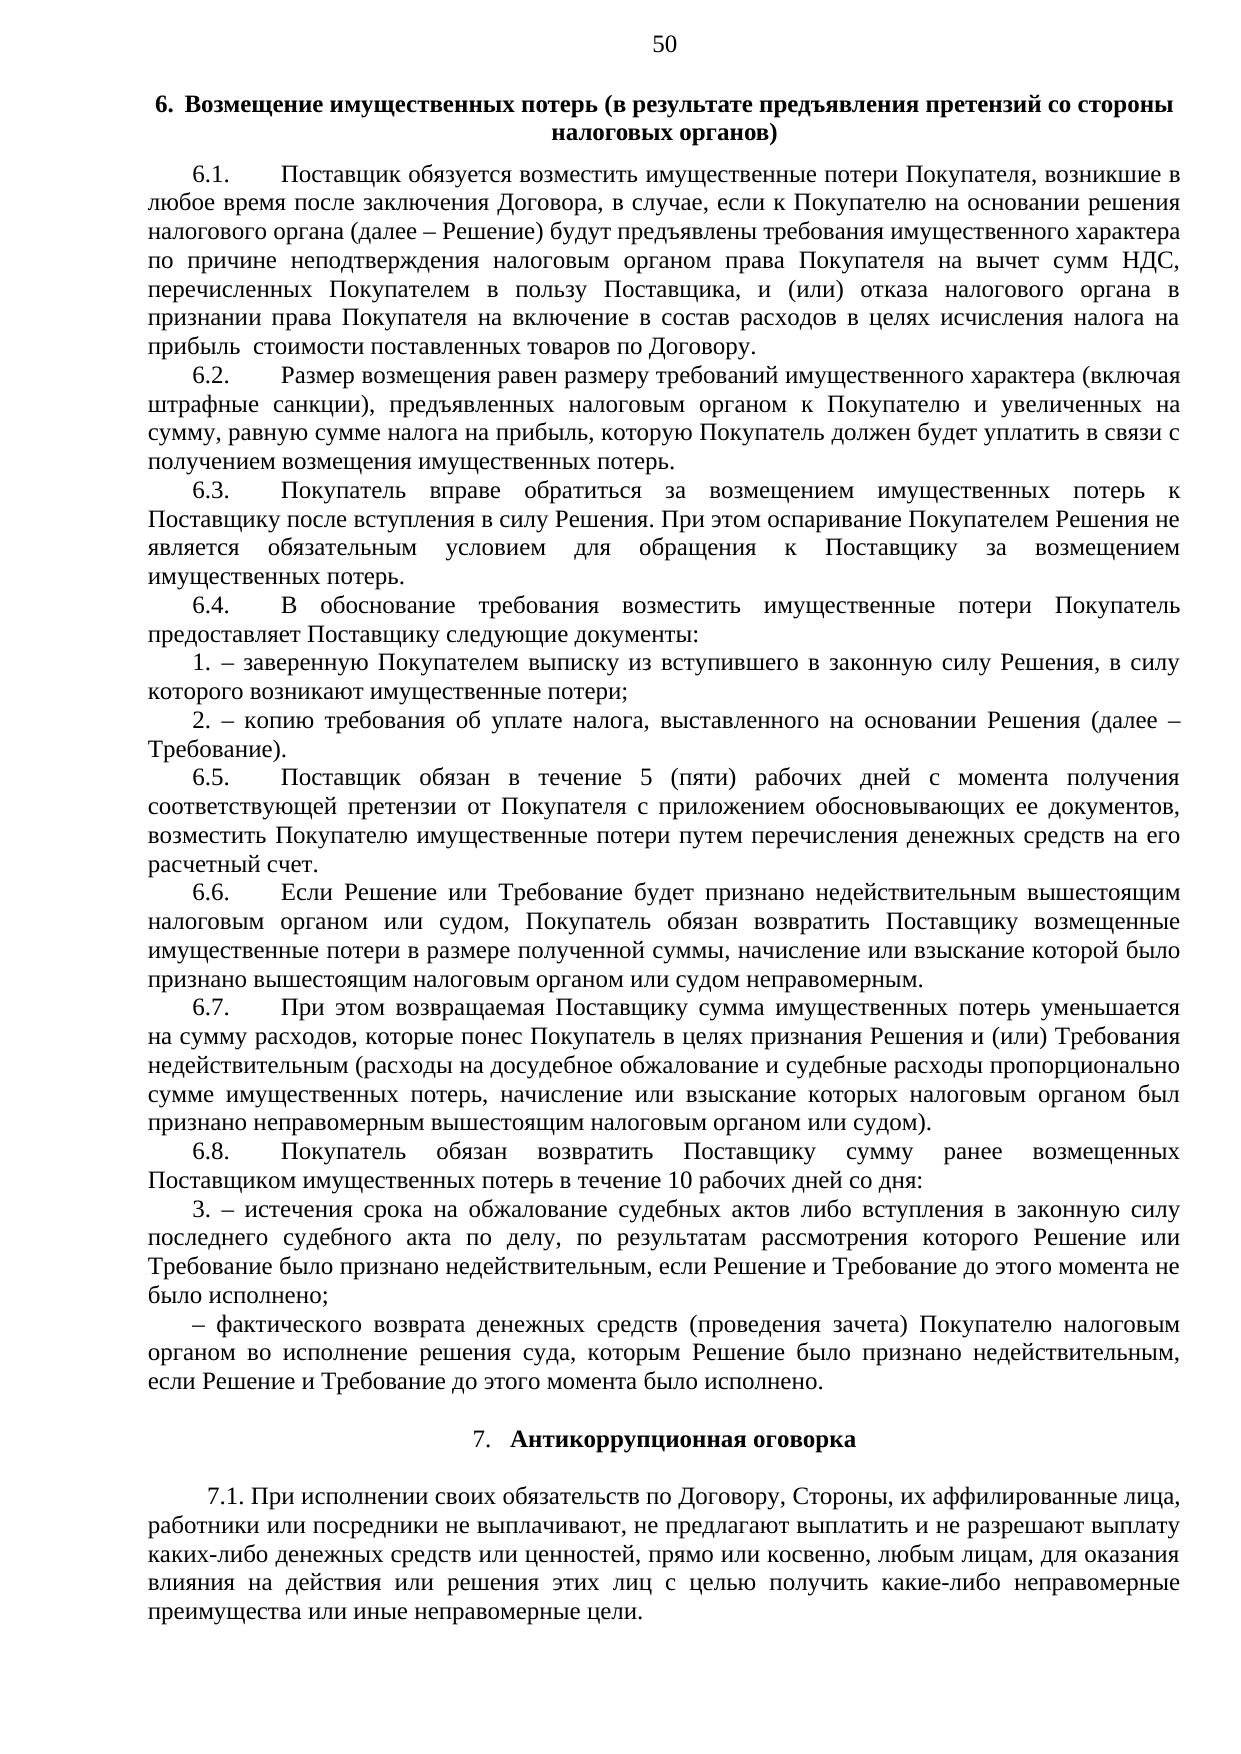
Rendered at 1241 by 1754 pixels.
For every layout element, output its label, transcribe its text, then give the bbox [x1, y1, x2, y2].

text – фактического возврата денежных средств (проведения зачета) Покупателю налоговым органом во исполнение решения суда, которым Решение было признано недействительным, если Решение и Требование до этого момента было исполнено. [148, 1309, 1181, 1395]
list Покупатель вправе обратиться за возмещением имущественных потерь к Поставщику после вступления в силу Решения. При этом оспаривание Покупателем Решения не является обязательным условием для обращения к Поставщику за возмещением имущественных потерь. [148, 475, 1181, 590]
list – заверенную Покупателем выписку из вступившего в законную силу Решения, в силу которого возникают имущественные потери; [148, 647, 1181, 705]
list При этом возвращаемая Поставщику сумма имущественных потерь уменьшается на сумму расходов, которые понес Покупатель в целях признания Решения и (или) Требования недействительным (расходы на досудебное обжалование и судебные расходы пропорционально сумме имущественных потерь, начисление или взыскание которых налоговым органом был признано неправомерным вышестоящим налоговым органом или судом). [148, 992, 1181, 1136]
list Поставщик обязуется возместить имущественные потери Покупателя, возникшие в любое время после заключения Договора, в случае, если к Покупателю на основании решения налогового органа (далее – Решение) будут предъявлены требования имущественного характера по причине неподтверждения налоговым органом права Покупателя на вычет сумм НДС, перечисленных Покупателем в пользу Поставщика, и (или) отказа налогового органа в признании права Покупателя на включение в состав расходов в целях исчисления налога на прибыль стоимости поставленных товаров по Договору. [148, 159, 1181, 360]
list Антикоррупционная оговорка [148, 1424, 1181, 1452]
list Возмещение имущественных потерь (в результате предъявления претензий со стороны налоговых органов) [148, 89, 1181, 146]
list Поставщик обязан в течение 5 (пяти) рабочих дней с момента получения соответствующей претензии от Покупателя с приложением обосновывающих ее документов, возместить Покупателю имущественные потери путем перечисления денежных средств на его расчетный счет. [148, 762, 1181, 877]
list Размер возмещения равен размеру требований имущественного характера (включая штрафные санкции), предъявленных налоговым органом к Покупателю и увеличенных на сумму, равную сумме налога на прибыль, которую Покупатель должен будет уплатить в связи с получением возмещения имущественных потерь. [148, 360, 1181, 475]
list В обоснование требования возместить имущественные потери Покупатель предоставляет Поставщику следующие документы: [148, 590, 1181, 647]
list Если Решение или Требование будет признано недействительным вышестоящим налоговым органом или судом, Покупатель обязан возвратить Поставщику возмещенные имущественные потери в размере полученной суммы, начисление или взыскание которой было признано вышестоящим налоговым органом или судом неправомерным. [148, 877, 1181, 992]
list – истечения срока на обжалование судебных актов либо вступления в законную силу последнего судебного акта по делу, по результатам рассмотрения которого Решение или Требование было признано недействительным, если Решение и Требование до этого момента не было исполнено; [148, 1194, 1181, 1309]
list – копию требования об уплате налога, выставленного на основании Решения (далее – Требование). [148, 705, 1181, 762]
text 7.1. При исполнении своих обязательств по Договору, Стороны, их аффилированные лица, работники или посредники не выплачивают, не предлагают выплатить и не разрешают выплату каких-либо денежных средств или ценностей, прямо или косвенно, любым лицам, для оказания влияния на действия или решения этих лиц с целью получить какие-либо неправомерные преимущества или иные неправомерные цели. [148, 1481, 1181, 1625]
list Покупатель обязан возвратить Поставщику сумму ранее возмещенных Поставщиком имущественных потерь в течение 10 рабочих дней со дня: [148, 1136, 1181, 1194]
